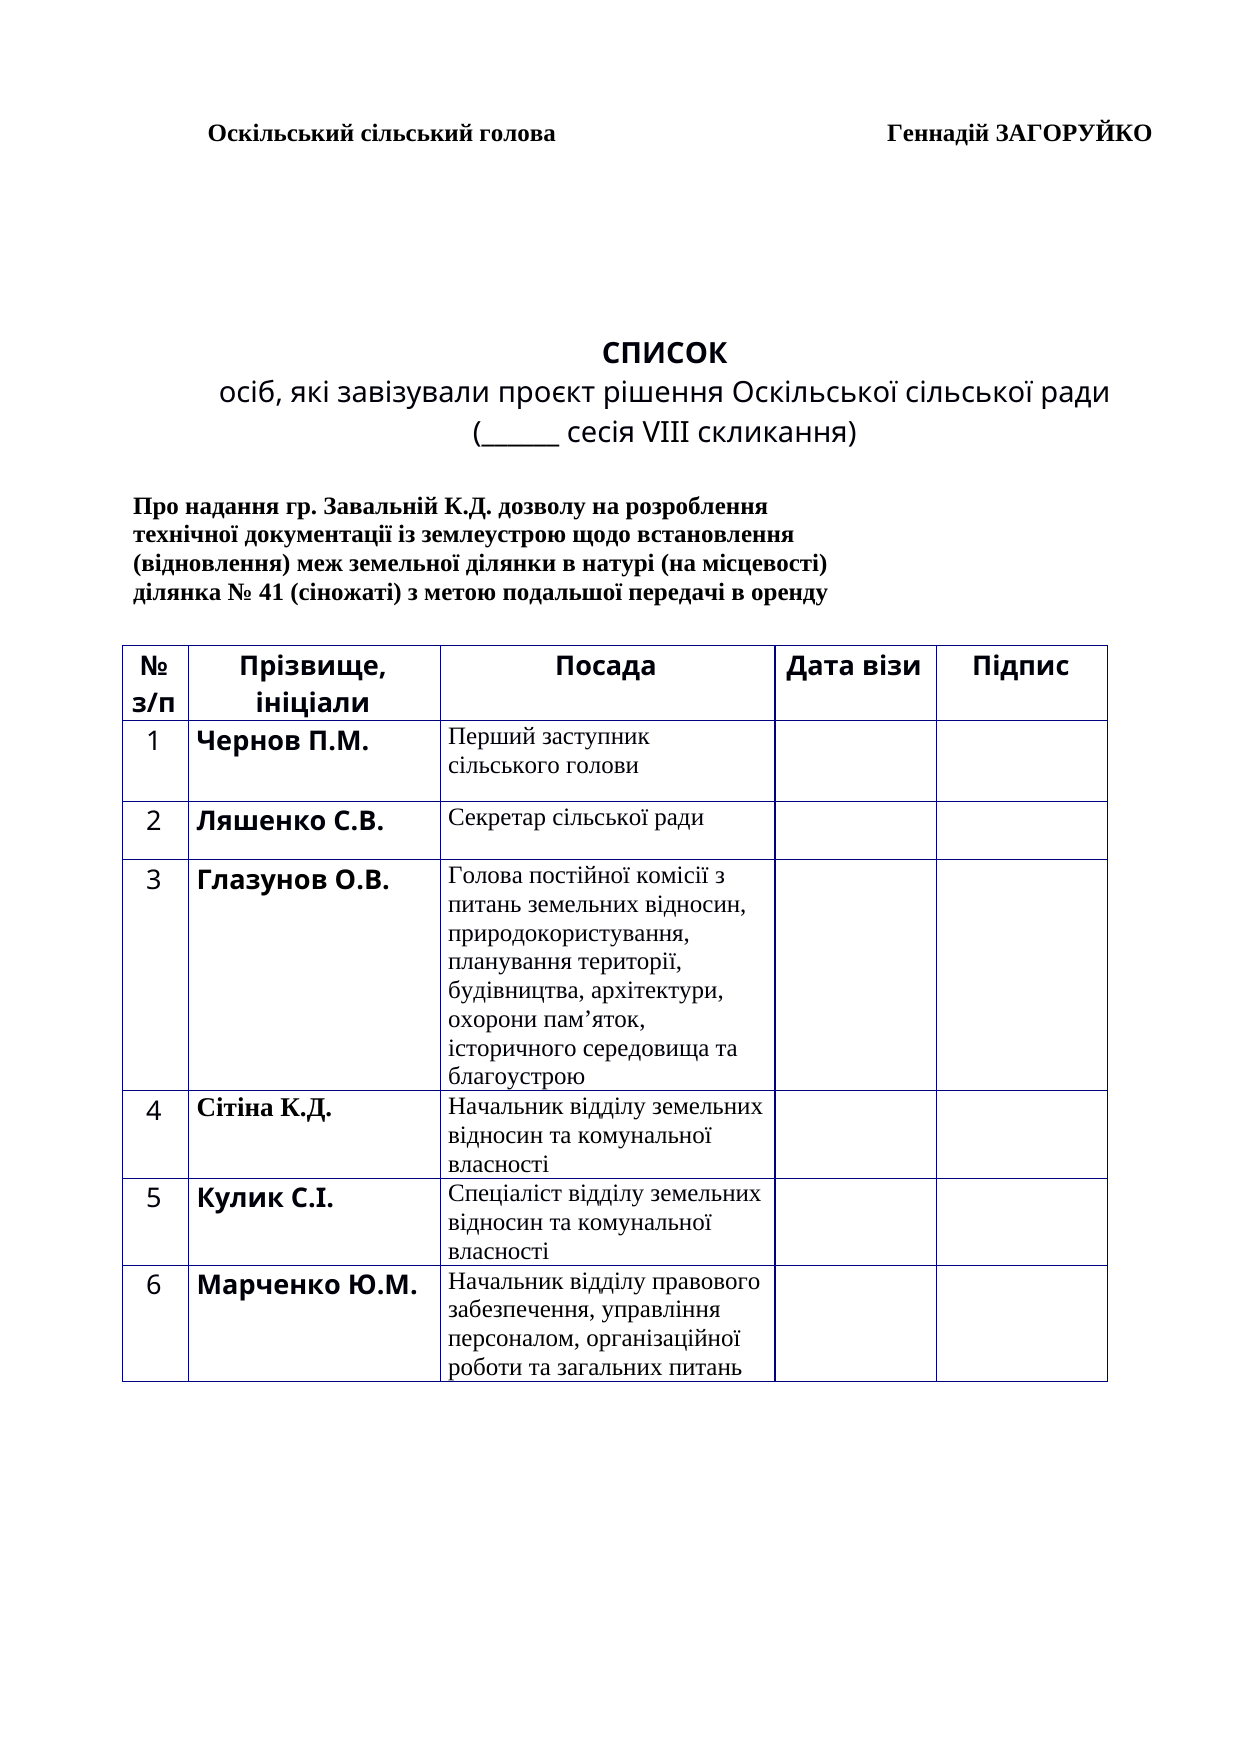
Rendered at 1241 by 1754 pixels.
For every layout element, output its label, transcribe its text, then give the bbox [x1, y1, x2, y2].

table_header Посада [441, 646, 774, 720]
table_cell 6 [123, 1266, 188, 1381]
table_header Прізвище, ініціали [189, 646, 440, 720]
text ділянка № 41 (сіножаті) з метою подальшої передачі в оренду [133, 577, 1196, 606]
text осіб, які завізували проєкт рішення Оскільської сільської ради [133, 372, 1196, 411]
text Про надання гр. Завальній К.Д. дозволу на розроблення [133, 491, 1196, 519]
table_cell [776, 1091, 936, 1177]
table_cell [776, 1179, 936, 1265]
table_cell 4 [123, 1091, 188, 1177]
table_cell [937, 860, 1107, 1090]
text СПИСОК [133, 332, 1196, 372]
table_cell Глазунов О.В. [189, 860, 440, 1090]
table_cell [937, 802, 1107, 859]
table_cell Секретар сільської ради [441, 802, 774, 859]
table_cell Начальник відділу правового забезпечення, управління персоналом, організаційної роботи та загальних питань [441, 1266, 774, 1381]
table_header Підпис [937, 646, 1107, 720]
table_cell [776, 721, 936, 801]
table_cell 5 [123, 1179, 188, 1265]
table_cell Сітіна К.Д. [189, 1091, 440, 1177]
text (відновлення) меж земельної ділянки в натурі (на місцевості) [133, 548, 1196, 577]
table_cell [776, 802, 936, 859]
table_header Дата візи [776, 646, 936, 720]
table_cell Перший заступник сільського голови [441, 721, 774, 801]
table_cell Чернов П.М. [189, 721, 440, 801]
table_cell Спеціаліст відділу земельних відносин та комунальної власності [441, 1179, 774, 1265]
table_cell 3 [123, 860, 188, 1090]
table_cell [937, 1091, 1107, 1177]
table_cell Марченко Ю.М. [189, 1266, 440, 1381]
text (______ сесія VІІІ скликання) [133, 411, 1196, 451]
text Оскільський сільський голова Геннадій ЗАГОРУЙКО [133, 118, 1196, 147]
table_cell [937, 721, 1107, 801]
table_cell Начальник відділу земельних відносин та комунальної власності [441, 1091, 774, 1177]
table_header № з/п [123, 646, 188, 720]
table_cell 1 [123, 721, 188, 801]
table_cell Ляшенко С.В. [189, 802, 440, 859]
table_cell [776, 1266, 936, 1381]
text технічної документації із землеустрою щодо встановлення [133, 519, 1196, 548]
table_cell [937, 1179, 1107, 1265]
table_cell Голова постійної комісії з питань земельних відносин, природокористування, планування території, будівництва, архітектури, охорони пам’яток, історичного середовища та благоустрою [441, 860, 774, 1090]
table_cell [937, 1266, 1107, 1381]
table_cell Кулик С.І. [189, 1179, 440, 1265]
table_cell [776, 860, 936, 1090]
table_cell 2 [123, 802, 188, 859]
